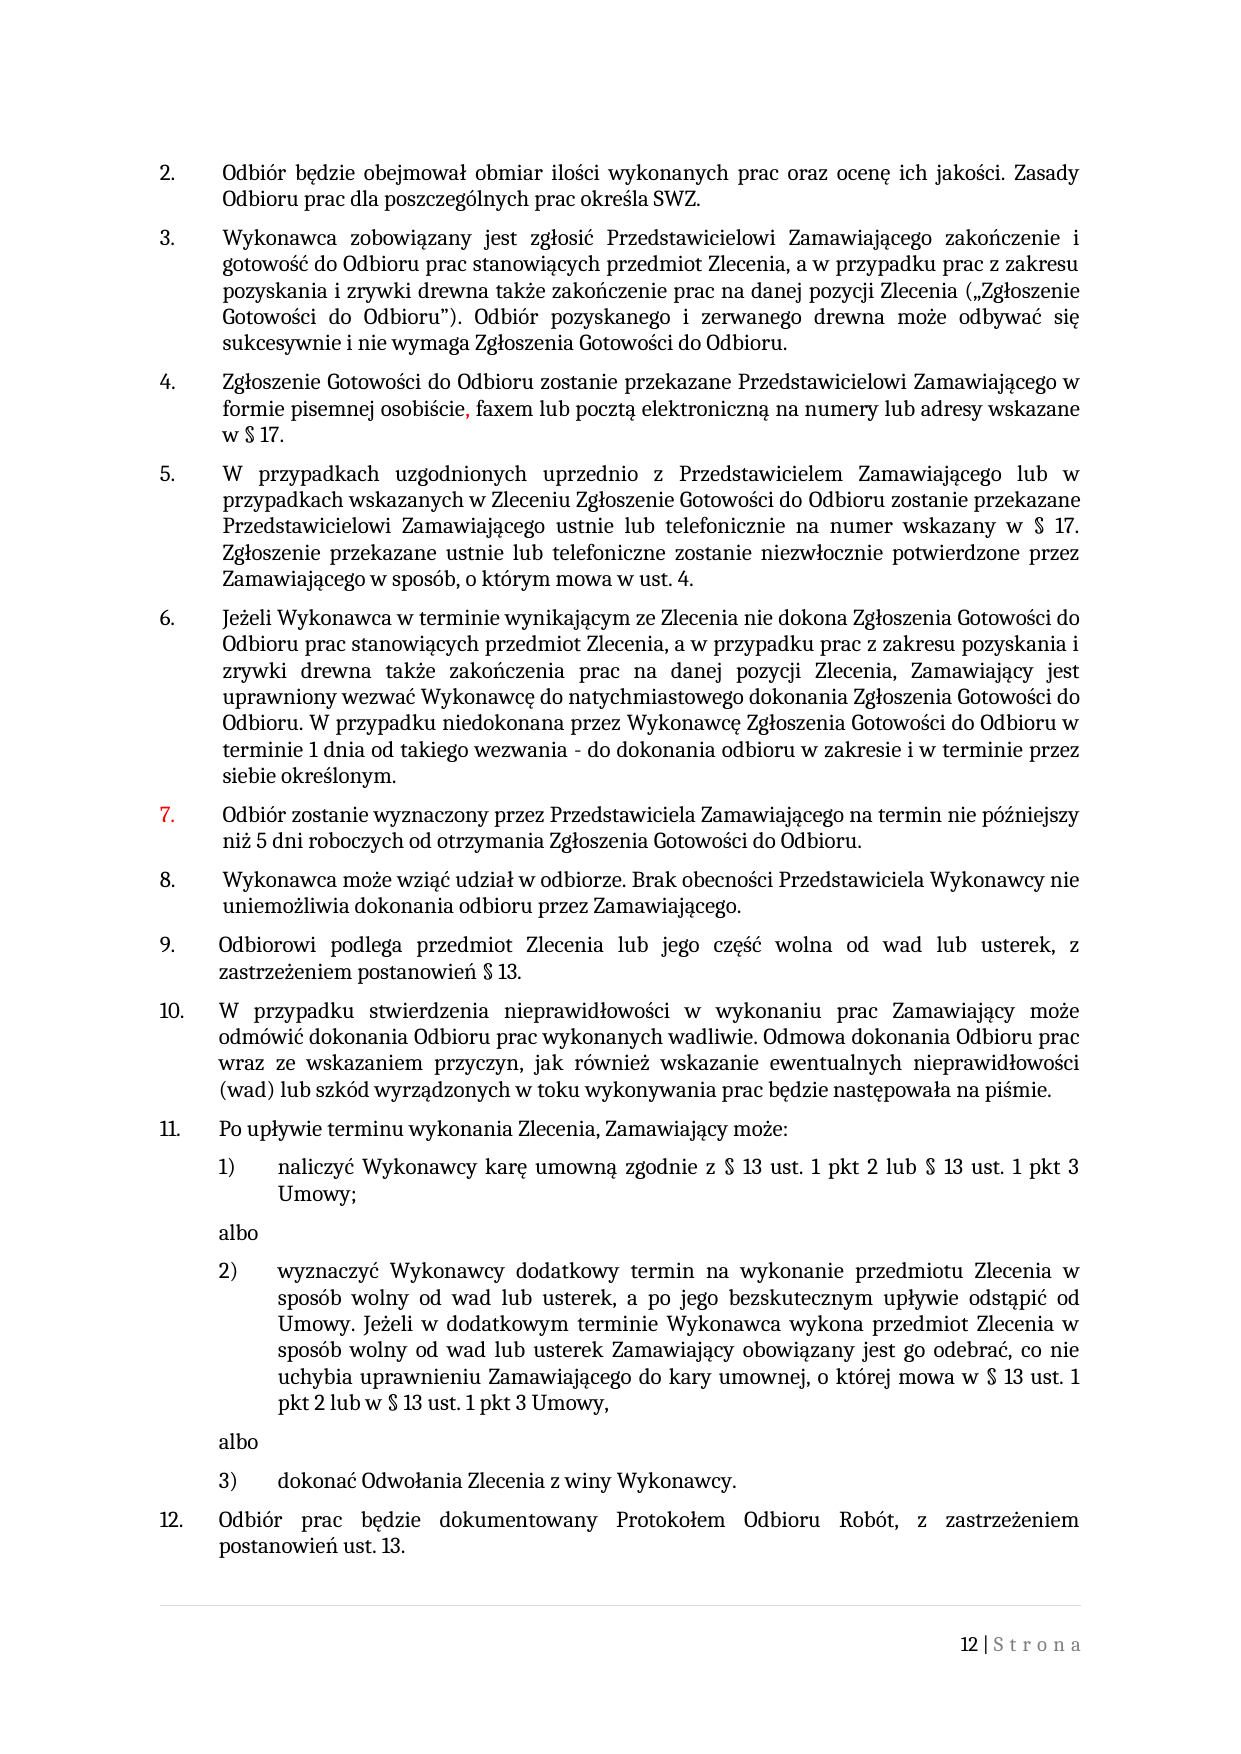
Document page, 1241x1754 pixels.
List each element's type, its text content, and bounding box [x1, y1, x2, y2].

list wyznaczyć Wykonawcy dodatkowy termin na wykonanie przedmiotu Zlecenia w sposób wolny od wad lub usterek, a po jego bezskutecznym upływie odstąpić od Umowy. Jeżeli w dodatkowym terminie Wykonawca wykona przedmiot Zlecenia w sposób wolny od wad lub usterek Zamawiający obowiązany jest go odebrać, co nie uchybia uprawnieniu Zamawiającego do kary umownej, o której mowa w § 13 ust. 1 pkt 2 lub w § 13 ust. 1 pkt 3 Umowy, [218, 1258, 1081, 1416]
list Wykonawca zobowiązany jest zgłosić Przedstawicielowi Zamawiającego zakończenie i gotowość do Odbioru prac stanowiących przedmiot Zlecenia, a w przypadku prac z zakresu pozyskania i zrywki drewna także zakończenie prac na danej pozycji Zlecenia („Zgłoszenie Gotowości do Odbioru”). Odbiór pozyskanego i zerwanego drewna może odbywać się sukcesywnie i nie wymaga Zgłoszenia Gotowości do Odbioru. [159, 225, 1081, 356]
list Wykonawca może wziąć udział w odbiorze. Brak obecności Przedstawiciela Wykonawcy nie uniemożliwia dokonania odbioru przez Zamawiającego. [159, 867, 1081, 920]
list dokonać Odwołania Zlecenia z winy Wykonawcy. [218, 1468, 1081, 1494]
list naliczyć Wykonawcy karę umowną zgodnie z § 13 ust. 1 pkt 2 lub § 13 ust. 1 pkt 3 Umowy; [218, 1154, 1081, 1207]
list Jeżeli Wykonawca w terminie wynikającym ze Zlecenia nie dokona Zgłoszenia Gotowości do Odbioru prac stanowiących przedmiot Zlecenia, a w przypadku prac z zakresu pozyskania i zrywki drewna także zakończenia prac na danej pozycji Zlecenia, Zamawiający jest uprawniony wezwać Wykonawcę do natychmiastowego dokonania Zgłoszenia Gotowości do Odbioru. W przypadku niedokonana przez Wykonawcę Zgłoszenia Gotowości do Odbioru w terminie 1 dnia od takiego wezwania - do dokonania odbioru w zakresie i w terminie przez siebie określonym. [159, 605, 1081, 789]
list Odbiór zostanie wyznaczony przez Przedstawiciela Zamawiającego na termin nie późniejszy niż 5 dni roboczych od otrzymania Zgłoszenia Gotowości do Odbioru. [159, 802, 1081, 854]
list Po upływie terminu wykonania Zlecenia, Zamawiający może: [159, 1115, 1081, 1142]
list Odbiór będzie obejmował obmiar ilości wykonanych prac oraz ocenę ich jakości. Zasady Odbioru prac dla poszczególnych prac określa SWZ. [159, 159, 1081, 212]
text albo [218, 1429, 1081, 1455]
text albo [218, 1219, 1081, 1246]
list Zgłoszenie Gotowości do Odbioru zostanie przekazane Przedstawicielowi Zamawiającego w formie pisemnej osobiście, faxem lub pocztą elektroniczną na numery lub adresy wskazane w § 17. [159, 369, 1081, 448]
list Odbiorowi podlega przedmiot Zlecenia lub jego część wolna od wad lub usterek, z zastrzeżeniem postanowień § 13. [159, 932, 1081, 985]
list W przypadkach uzgodnionych uprzednio z Przedstawicielem Zamawiającego lub w przypadkach wskazanych w Zleceniu Zgłoszenie Gotowości do Odbioru zostanie przekazane Przedstawicielowi Zamawiającego ustnie lub telefonicznie na numer wskazany w § 17. Zgłoszenie przekazane ustnie lub telefoniczne zostanie niezwłocznie potwierdzone przez Zamawiającego w sposób, o którym mowa w ust. 4. [159, 461, 1081, 592]
list Odbiór prac będzie dokumentowany Protokołem Odbioru Robót, z zastrzeżeniem postanowień ust. 13. [159, 1507, 1081, 1559]
list W przypadku stwierdzenia nieprawidłowości w wykonaniu prac Zamawiający może odmówić dokonania Odbioru prac wykonanych wadliwie. Odmowa dokonania Odbioru prac wraz ze wskazaniem przyczyn, jak również wskazanie ewentualnych nieprawidłowości (wad) lub szkód wyrządzonych w toku wykonywania prac będzie następowała na piśmie. [159, 997, 1081, 1103]
